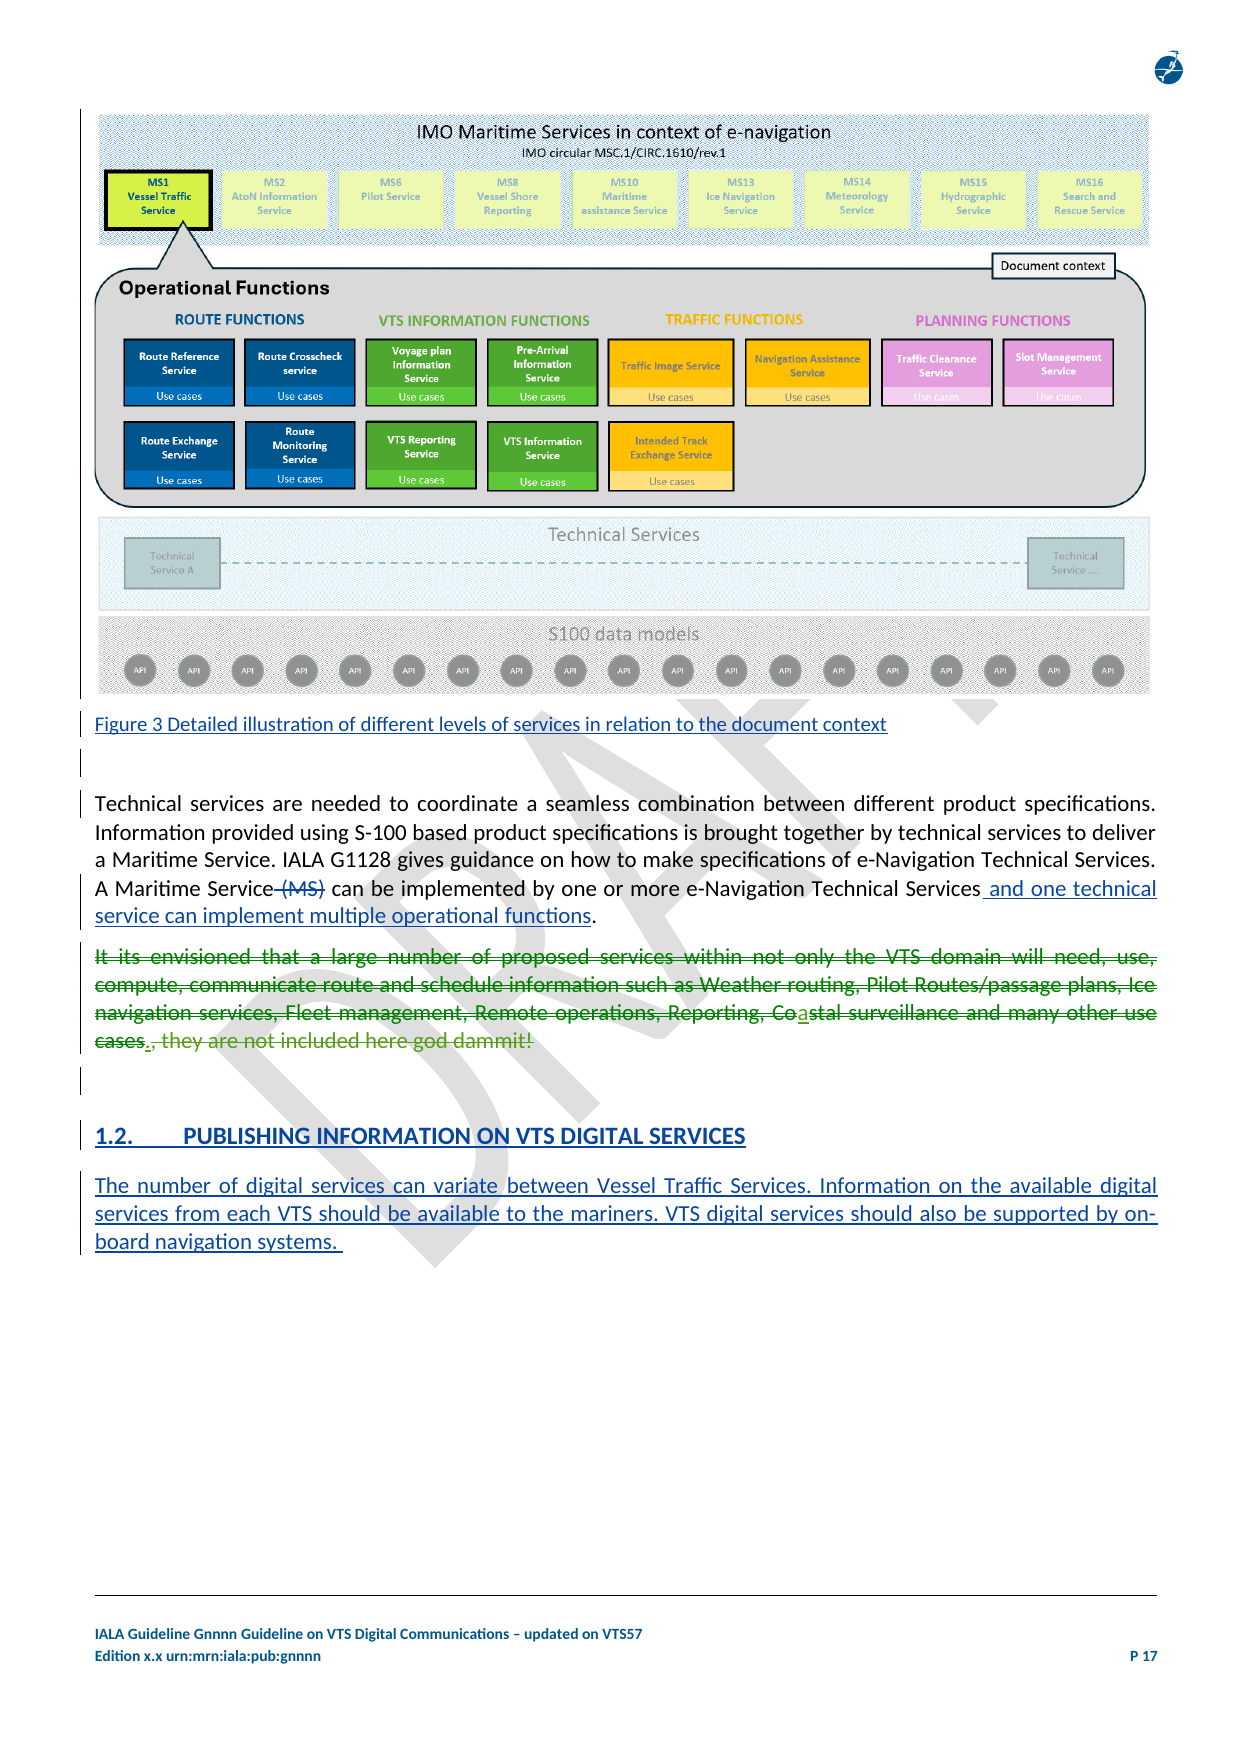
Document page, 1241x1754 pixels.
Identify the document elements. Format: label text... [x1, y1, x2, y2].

picture [94, 0, 1241, 699]
text Technical services are needed to coordinate a seamless combination between different product specifications. Information provided using S-100 based product specifications is brought together by technical services to deliver a Maritime Service. IALA G1128 gives guidance on how to make specifications of e-Navigation Technical Services. A Maritime Service can be implemented by one or more e-Navigation Technical Services. [94, 789, 1157, 930]
